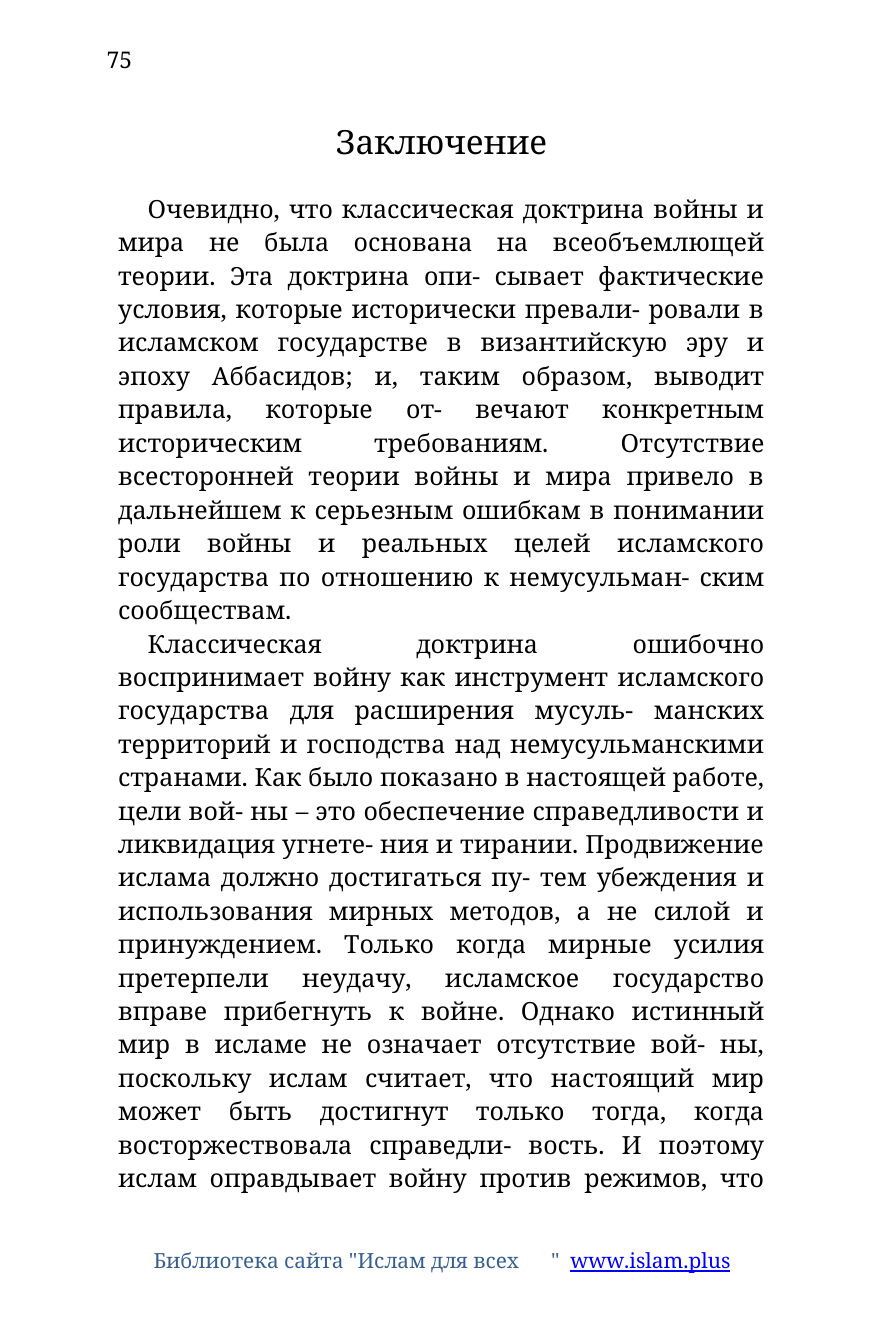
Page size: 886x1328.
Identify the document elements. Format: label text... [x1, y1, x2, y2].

text Очевидно, что классическая доктрина войны и мира не была основана на всеобъемлющей теории. Эта доктрина опи- сывает фактические условия, которые исторически превали- ровали в исламском государстве в византийскую эру и эпоху Аббасидов; и, таким образом, выводит правила, которые от- вечают конкретным историческим требованиям. Отсутствие всесторонней теории войны и мира привело в дальнейшем к серьезным ошибкам в понимании роли войны и реальных целей исламского государства по отношению к немусульман- ским сообществам. [118, 192, 764, 627]
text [118, 627, 764, 1195]
subtitle Заключение [177, 119, 705, 164]
